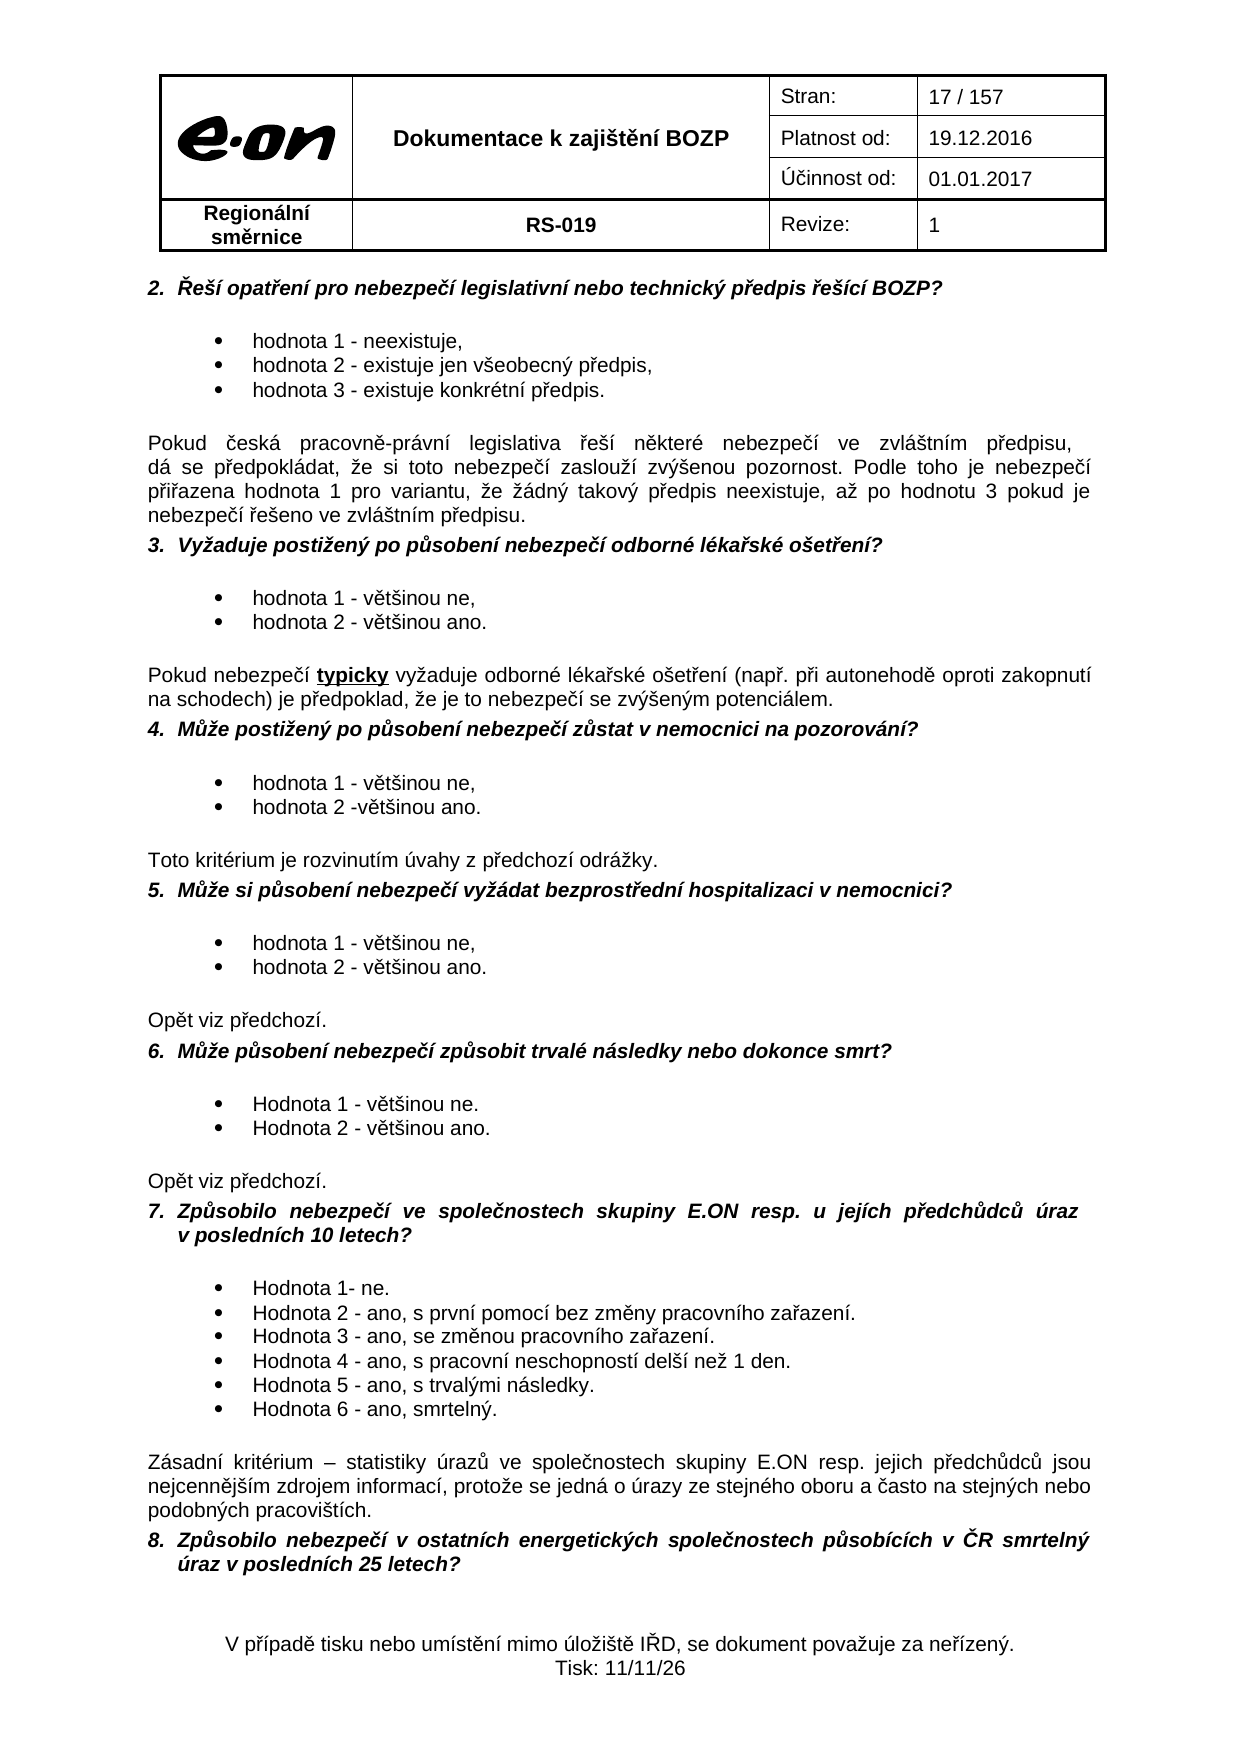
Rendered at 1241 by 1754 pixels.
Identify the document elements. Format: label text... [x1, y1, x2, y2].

list Hodnota 2 - ano, s první pomocí bez změny pracovního zařazení. [215, 1300, 1092, 1324]
list hodnota 2 -většinou ano. [215, 794, 1092, 818]
list hodnota 2 - většinou ano. [215, 955, 1092, 979]
list hodnota 1 - většinou ne, [215, 586, 1092, 610]
list Hodnota 3 - ano, se změnou pracovního zařazení. [215, 1324, 1092, 1348]
list Hodnota 2 - většinou ano. [215, 1116, 1092, 1140]
text Opět viz předchozí. [148, 1008, 1092, 1032]
list Hodnota 6 - ano, smrtelný. [215, 1397, 1092, 1421]
list hodnota 2 - většinou ano. [215, 610, 1092, 634]
list Může působení nebezpečí způsobit trvalé následky nebo dokonce smrt? [148, 1038, 1092, 1062]
list Způsobilo nebezpečí ve společnostech skupiny E.ON resp. u jejích předchůdců úraz v posledních 10 letech? [148, 1199, 1092, 1247]
list Může si působení nebezpečí vyžádat bezprostřední hospitalizaci v nemocnici? [148, 878, 1092, 902]
list hodnota 2 - existuje jen všeobecný předpis, [215, 353, 1092, 377]
list hodnota 1 - většinou ne, [215, 931, 1092, 955]
text Zásadní kritérium – statistiky úrazů ve společnostech skupiny E.ON resp. jejich předchůdců jsou nejcennějším zdrojem informací, protože se jedná o úrazy ze stejného oboru a často na stejných nebo podobných pracovištích. [148, 1450, 1092, 1522]
list hodnota 1 - většinou ne, [215, 770, 1092, 794]
list Vyžaduje postižený po působení nebezpečí odborné lékařské ošetření? [148, 533, 1092, 557]
list Může postižený po působení nebezpečí zůstat v nemocnici na pozorování? [148, 717, 1092, 741]
list Hodnota 4 - ano, s pracovní neschopností delší než 1 den. [215, 1348, 1092, 1372]
list Způsobilo nebezpečí v ostatních energetických společnostech působících v ČR smrtelný úraz v posledních 25 letech? [148, 1528, 1092, 1576]
list Hodnota 5 - ano, s trvalými následky. [215, 1372, 1092, 1397]
list hodnota 3 - existuje konkrétní předpis. [215, 377, 1092, 401]
text Toto kritérium je rozvinutím úvahy z předchozí odrážky. [148, 848, 1092, 872]
list Hodnota 1- ne. [215, 1276, 1092, 1300]
text Pokud nebezpečí typicky vyžaduje odborné lékařské ošetření (např. při autonehodě oproti zakopnutí na schodech) je předpoklad, že je to nebezpečí se zvýšeným potenciálem. [148, 663, 1092, 711]
list hodnota 1 - neexistuje, [215, 329, 1092, 353]
list Hodnota 1 - většinou ne. [215, 1092, 1092, 1116]
list Řeší opatření pro nebezpečí legislativní nebo technický předpis řešící BOZP? [148, 276, 1092, 300]
text Pokud česká pracovně-právní legislativa řeší některé nebezpečí ve zvláštním předpisu, dá se předpokládat, že si toto nebezpečí zaslouží zvýšenou pozornost. Podle toho je nebezpečí přiřazena hodnota 1 pro variantu, že žádný takový předpis neexistuje, až po hodnotu 3 pokud je nebezpečí řešeno ve zvláštním předpisu. [148, 431, 1092, 526]
text Opět viz předchozí. [148, 1169, 1092, 1193]
